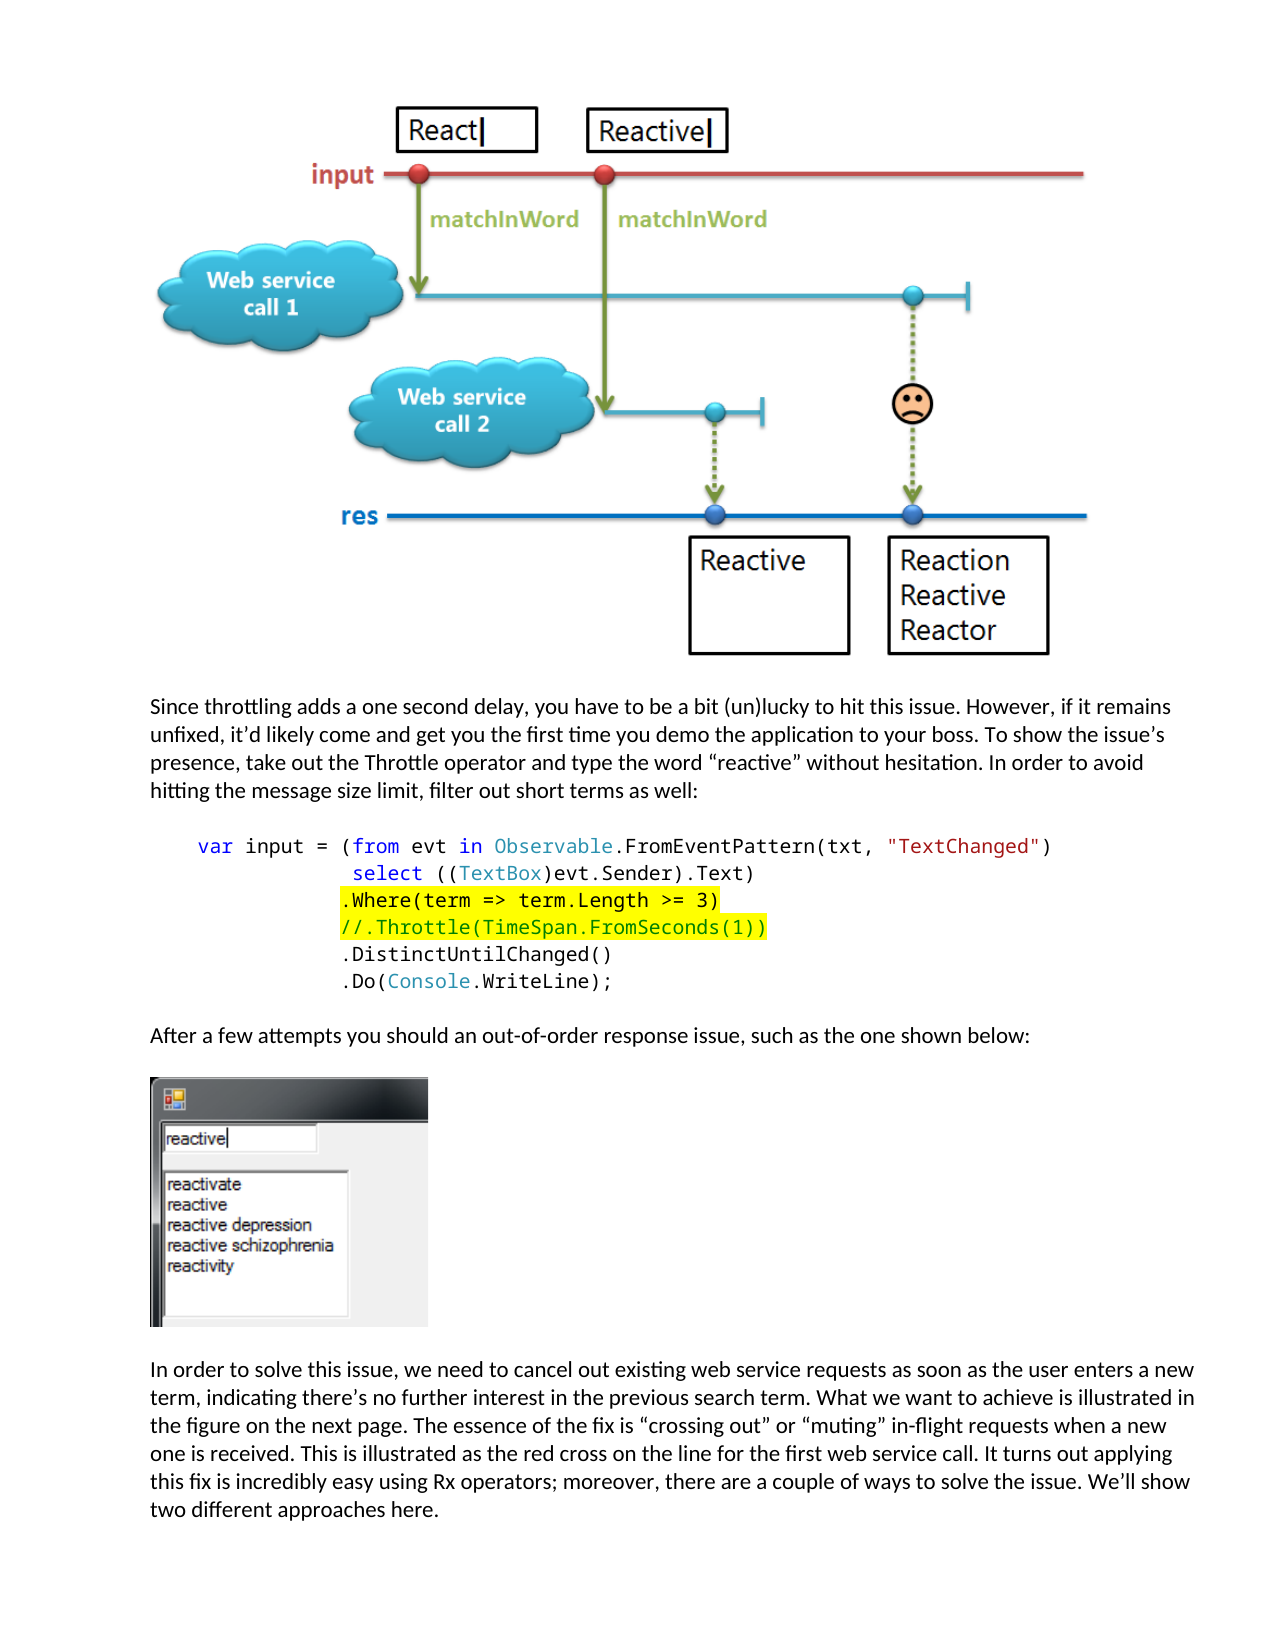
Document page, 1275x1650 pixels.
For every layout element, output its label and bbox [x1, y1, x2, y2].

list [112, 103, 1200, 1523]
picture [150, 103, 1092, 664]
picture [150, 1077, 429, 1327]
